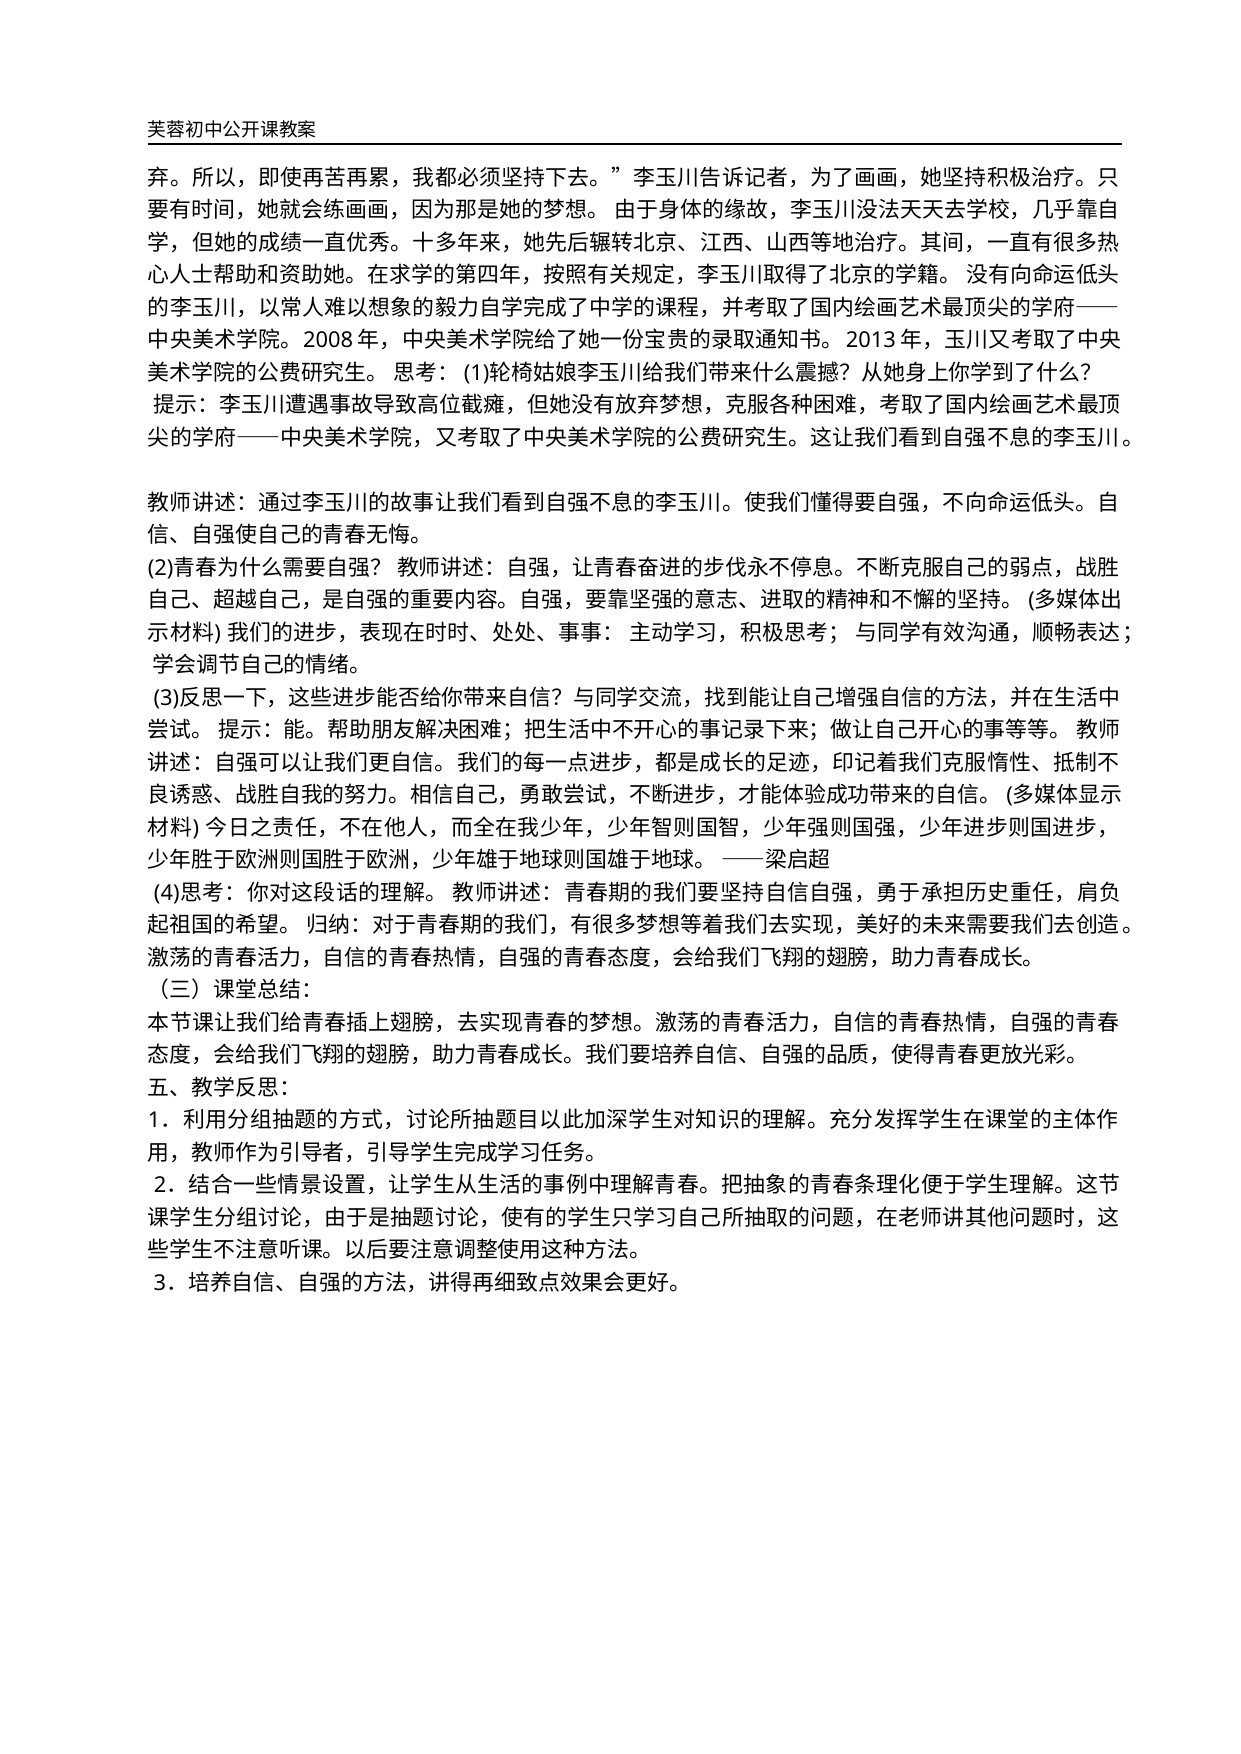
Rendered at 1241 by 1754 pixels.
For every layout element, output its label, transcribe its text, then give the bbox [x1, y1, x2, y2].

text (3)反思一下，这些进步能否给你带来自信？与同学交流，找到能让自己增强自信的方法，并在生活中尝试。 提示：能。帮助朋友解决困难；把生活中不开心的事记录下来；做让自己开心的事等等。 教师讲述：自强可以让我们更自信。我们的每一点进步，都是成长的足迹，印记着我们克服惰性、抵制不良诱惑、战胜自我的努力。相信自己，勇敢尝试，不断进步，才能体验成功带来的自信。 (多媒体显示材料) 今日之责任，不在他人，而全在我少年，少年智则国智，少年强则国强，少年进步则国进步，少年胜于欧洲则国胜于欧洲，少年雄于地球则国雄于地球。 ——梁启超 [148, 679, 1122, 874]
text 3．培养自信、自强的方法，讲得再细致点效果会更好。 [148, 1264, 1122, 1329]
text 本节课让我们给青春插上翅膀，去实现青春的梦想。激荡的青春活力，自信的青春热情，自强的青春态度，会给我们飞翔的翅膀，助力青春成长。我们要培养自信、自强的品质，使得青春更放光彩。 [148, 1004, 1122, 1069]
text 提示：李玉川遭遇事故导致高位截瘫，但她没有放弃梦想，克服各种困难，考取了国内绘画艺术最顶尖的学府——中央美术学院，又考取了中央美术学院的公费研究生。这让我们看到自强不息的李玉川。 [148, 387, 1122, 484]
text 教师讲述：通过李玉川的故事让我们看到自强不息的李玉川。使我们懂得要自强，不向命运低头。自信、自强使自己的青春无悔。 [148, 484, 1122, 549]
text 1．利用分组抽题的方式，讨论所抽题目以此加深学生对知识的理解。充分发挥学生在课堂的主体作用，教师作为引导者，引导学生完成学习任务。 [148, 1102, 1122, 1167]
text 2．结合一些情景设置，让学生从生活的事例中理解青春。把抽象的青春条理化便于学生理解。这节课学生分组讨论，由于是抽题讨论，使有的学生只学习自己所抽取的问题，在老师讲其他问题时，这些学生不注意听课。以后要注意调整使用这种方法。 [148, 1167, 1122, 1264]
text (4)思考：你对这段话的理解。 教师讲述：青春期的我们要坚持自信自强，勇于承担历史重任，肩负起祖国的希望。 归纳：对于青春期的我们，有很多梦想等着我们去实现，美好的未来需要我们去创造。激荡的青春活力，自信的青春热情，自强的青春态度，会给我们飞翔的翅膀，助力青春成长。 （三）课堂总结： [148, 874, 1122, 1004]
text 五、教学反思： [148, 1069, 1122, 1102]
text (2)青春为什么需要自强？ 教师讲述：自强，让青春奋进的步伐永不停息。不断克服自己的弱点，战胜自己、超越自己，是自强的重要内容。自强，要靠坚强的意志、进取的精神和不懈的坚持。 (多媒体出示材料) 我们的进步，表现在时时、处处、事事： 主动学习，积极思考； 与同学有效沟通，顺畅表达； 学会调节自己的情绪。 [148, 549, 1122, 679]
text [148, 159, 1122, 387]
